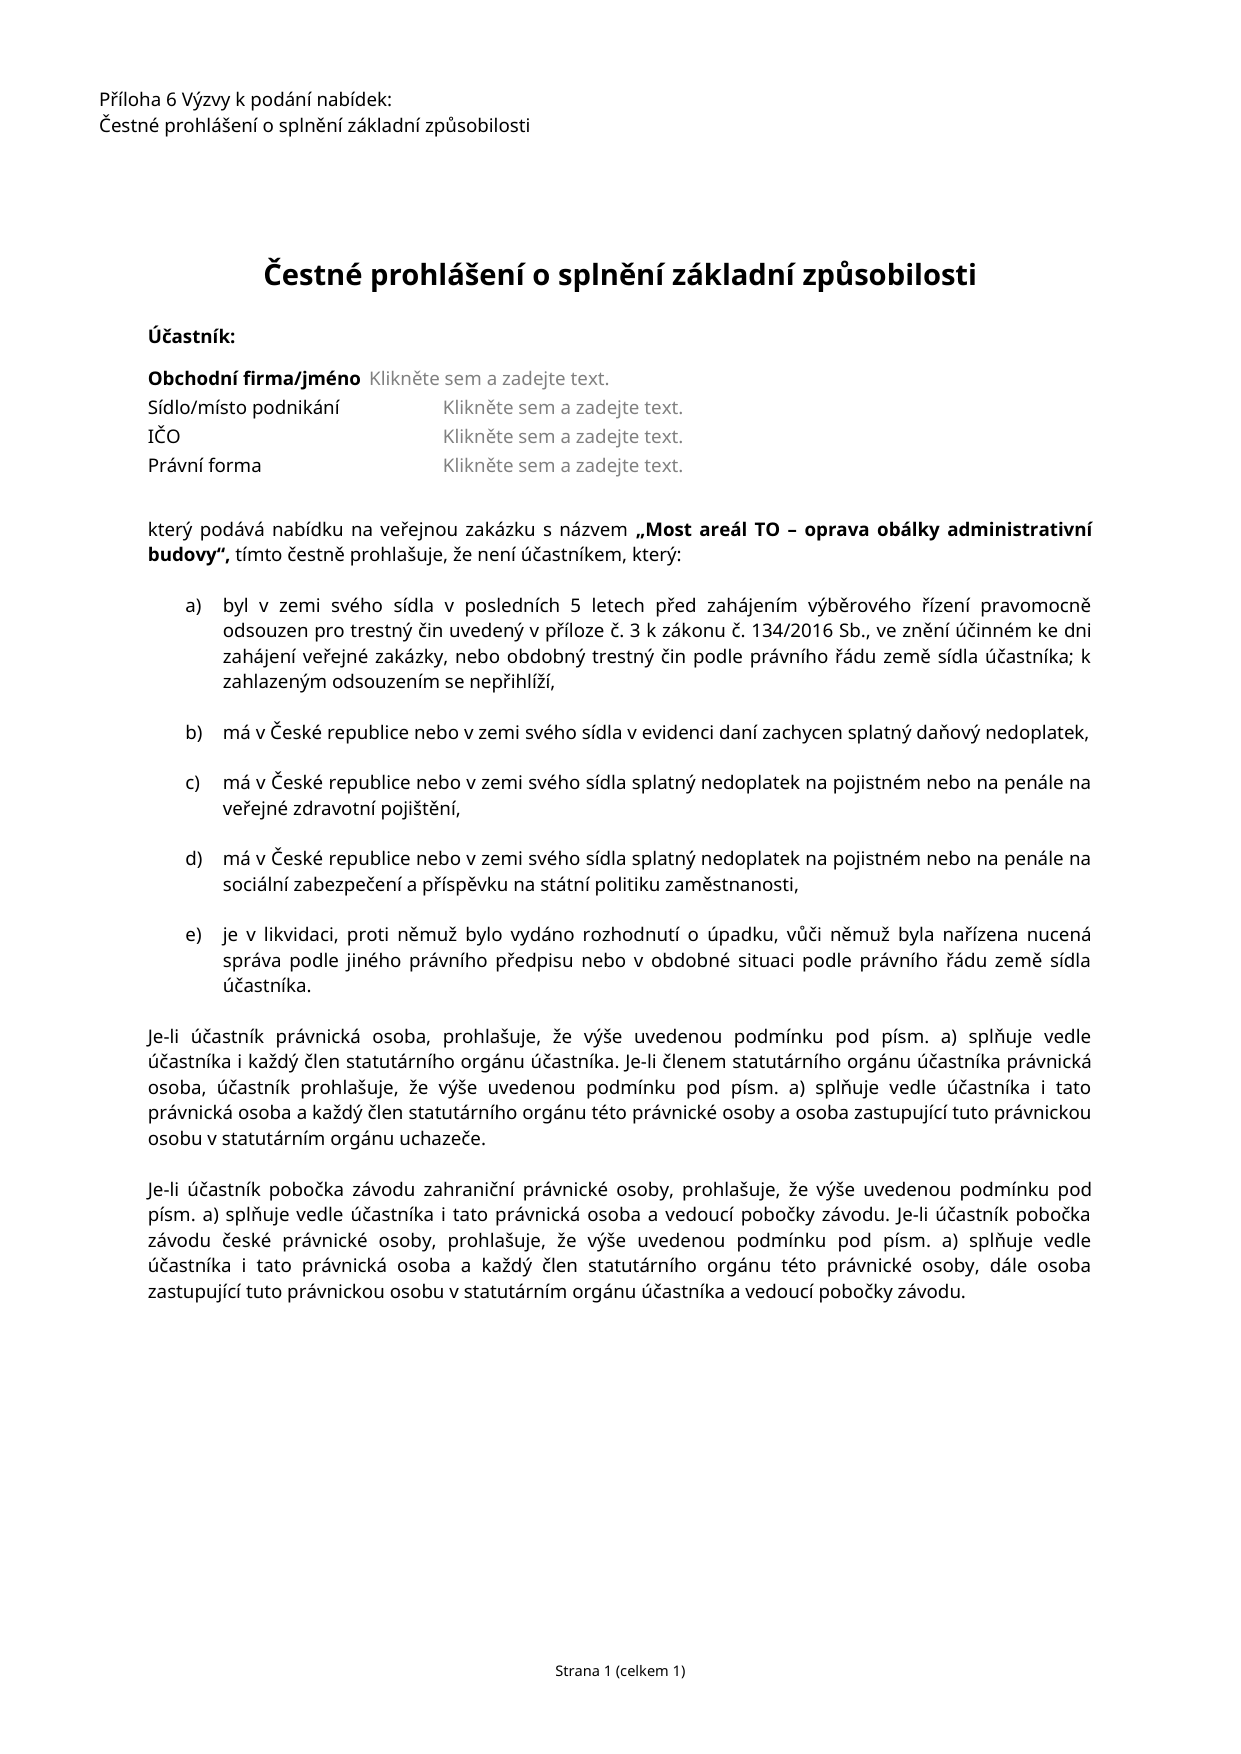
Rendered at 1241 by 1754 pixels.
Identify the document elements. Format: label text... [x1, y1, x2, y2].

list je v likvidaci, proti němuž bylo vydáno rozhodnutí o úpadku, vůči němuž byla nařízena nucená správa podle jiného právního předpisu nebo v obdobné situaci podle právního řádu země sídla účastníka. [185, 922, 1093, 998]
text Je-li účastník pobočka závodu zahraniční právnické osoby, prohlašuje, že výše uvedenou podmínku pod písm. a) splňuje vedle účastníka i tato právnická osoba a vedoucí pobočky závodu. Je-li účastník pobočka závodu české právnické osoby, prohlašuje, že výše uvedenou podmínku pod písm. a) splňuje vedle účastníka i tato právnická osoba a každý člen statutárního orgánu této právnické osoby, dále osoba zastupující tuto právnickou osobu v statutárním orgánu účastníka a vedoucí pobočky závodu. [148, 1176, 1093, 1304]
list má v České republice nebo v zemi svého sídla splatný nedoplatek na pojistném nebo na penále na veřejné zdravotní pojištění, [185, 769, 1093, 821]
text IČO [148, 420, 1093, 449]
text Sídlo/místo podnikání [148, 391, 1093, 420]
text Účastník: [148, 318, 1093, 349]
list byl v zemi svého sídla v posledních 5 letech před zahájením výběrového řízení pravomocně odsouzen pro trestný čin uvedený v příloze č. 3 k zákonu č. 134/2016 Sb., ve znění účinném ke dni zahájení veřejné zakázky, nebo obdobný trestný čin podle právního řádu země sídla účastníka; k zahlazeným odsouzením se nepřihlíží, [185, 592, 1093, 694]
text Právní forma [148, 449, 1093, 478]
title Čestné prohlášení o splnění základní způsobilosti [148, 254, 1093, 293]
list má v České republice nebo v zemi svého sídla splatný nedoplatek na pojistném nebo na penále na sociální zabezpečení a příspěvku na státní politiku zaměstnanosti, [185, 846, 1093, 897]
text Obchodní firma/jméno [148, 362, 1093, 391]
list má v České republice nebo v zemi svého sídla v evidenci daní zachycen splatný daňový nedoplatek, [185, 719, 1093, 744]
text Je-li účastník právnická osoba, prohlašuje, že výše uvedenou podmínku pod písm. a) splňuje vedle účastníka i každý člen statutárního orgánu účastníka. Je-li členem statutárního orgánu účastníka právnická osoba, účastník prohlašuje, že výše uvedenou podmínku pod písm. a) splňuje vedle účastníka i tato právnická osoba a každý člen statutárního orgánu této právnické osoby a osoba zastupující tuto právnickou osobu v statutárním orgánu uchazeče. [148, 1023, 1093, 1151]
text který podává nabídku na veřejnou zakázku s názvem „Most areál TO – oprava obálky administrativní budovy“, tímto čestně prohlašuje, že není účastníkem, který: [148, 516, 1093, 567]
